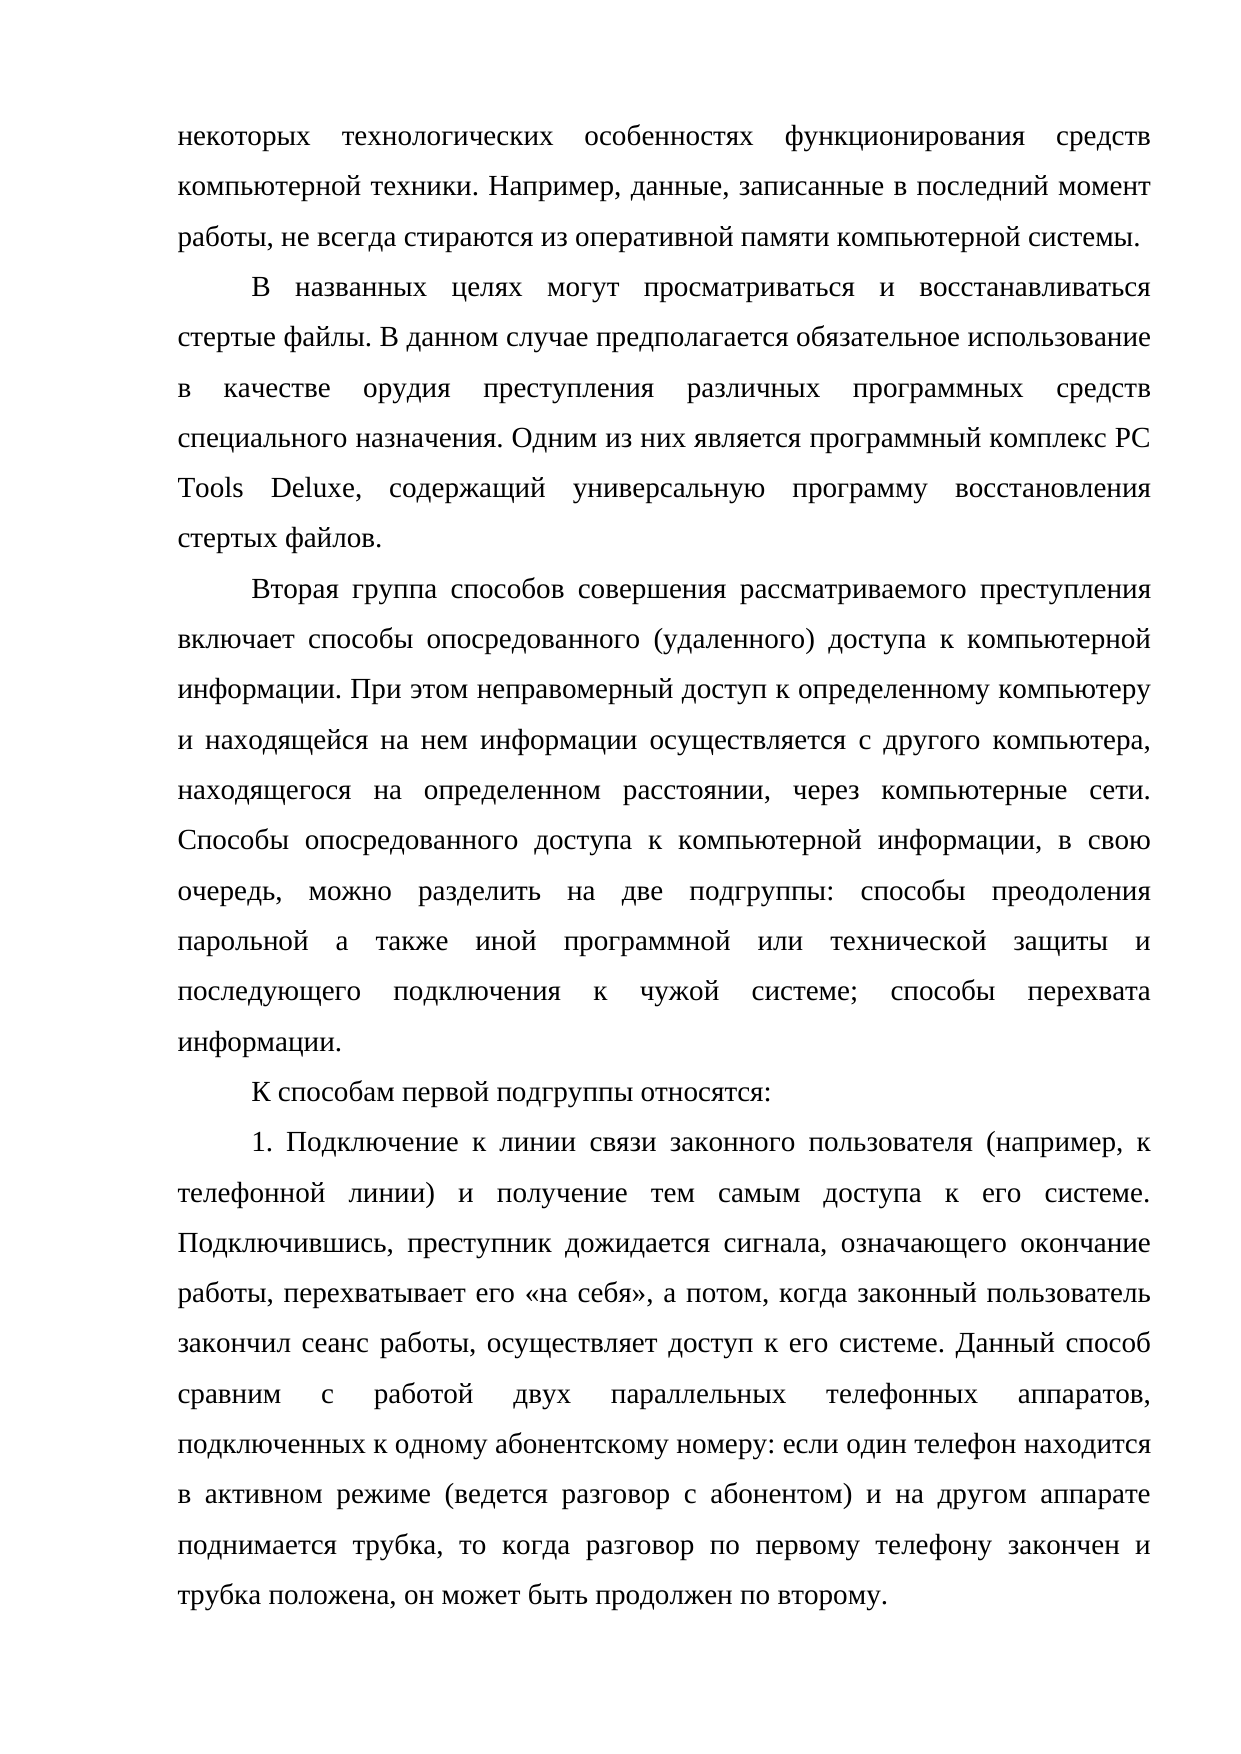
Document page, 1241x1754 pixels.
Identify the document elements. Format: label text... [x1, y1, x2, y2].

text Вторая группа способов совершения рассматриваемого преступления включает способы опосредованного (удаленного) доступа к компьютерной информации. При этом неправомерный доступ к определенному компьютеру и находящейся на нем информации осуществляется с другого компьютера, находящегося на определенном расстоянии, через компьютерные сети. Способы опосредованного доступа к компьютерной информации, в свою очередь, можно разделить на две подгруппы: способы преодоления парольной а также иной программной или технической защиты и последующего подключения к чужой системе; способы перехвата информации. [177, 571, 1152, 1057]
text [177, 118, 1152, 252]
text К способам первой подгруппы относятся: [177, 1074, 1152, 1108]
text В названных целях могут просматриваться и восстанавливаться стертые файлы. В данном случае предполагается обязательное использование в качестве орудия преступления различных программных средств специального назначения. Одним из них является программный комплекс PC Tools Deluxe, содержащий универсальную программу восстановления стертых файлов. [177, 269, 1152, 554]
text 1. Подключение к линии связи законного пользователя (например, к телефонной линии) и получение тем самым доступа к его системе. Подключившись, преступник дожидается сигнала, означающего окончание работы, перехватывает его «на себя», а потом, когда законный пользователь закончил сеанс работы, осуществляет доступ к его системе. Данный способ сравним с работой двух параллельных телефонных аппаратов, подключенных к одному абонентскому номеру: если один телефон находится в активном режиме (ведется разговор с абонентом) и на другом аппарате поднимается трубка, то когда разговор по первому телефону закончен и трубка положена, он может быть продолжен по второму. [177, 1124, 1152, 1611]
